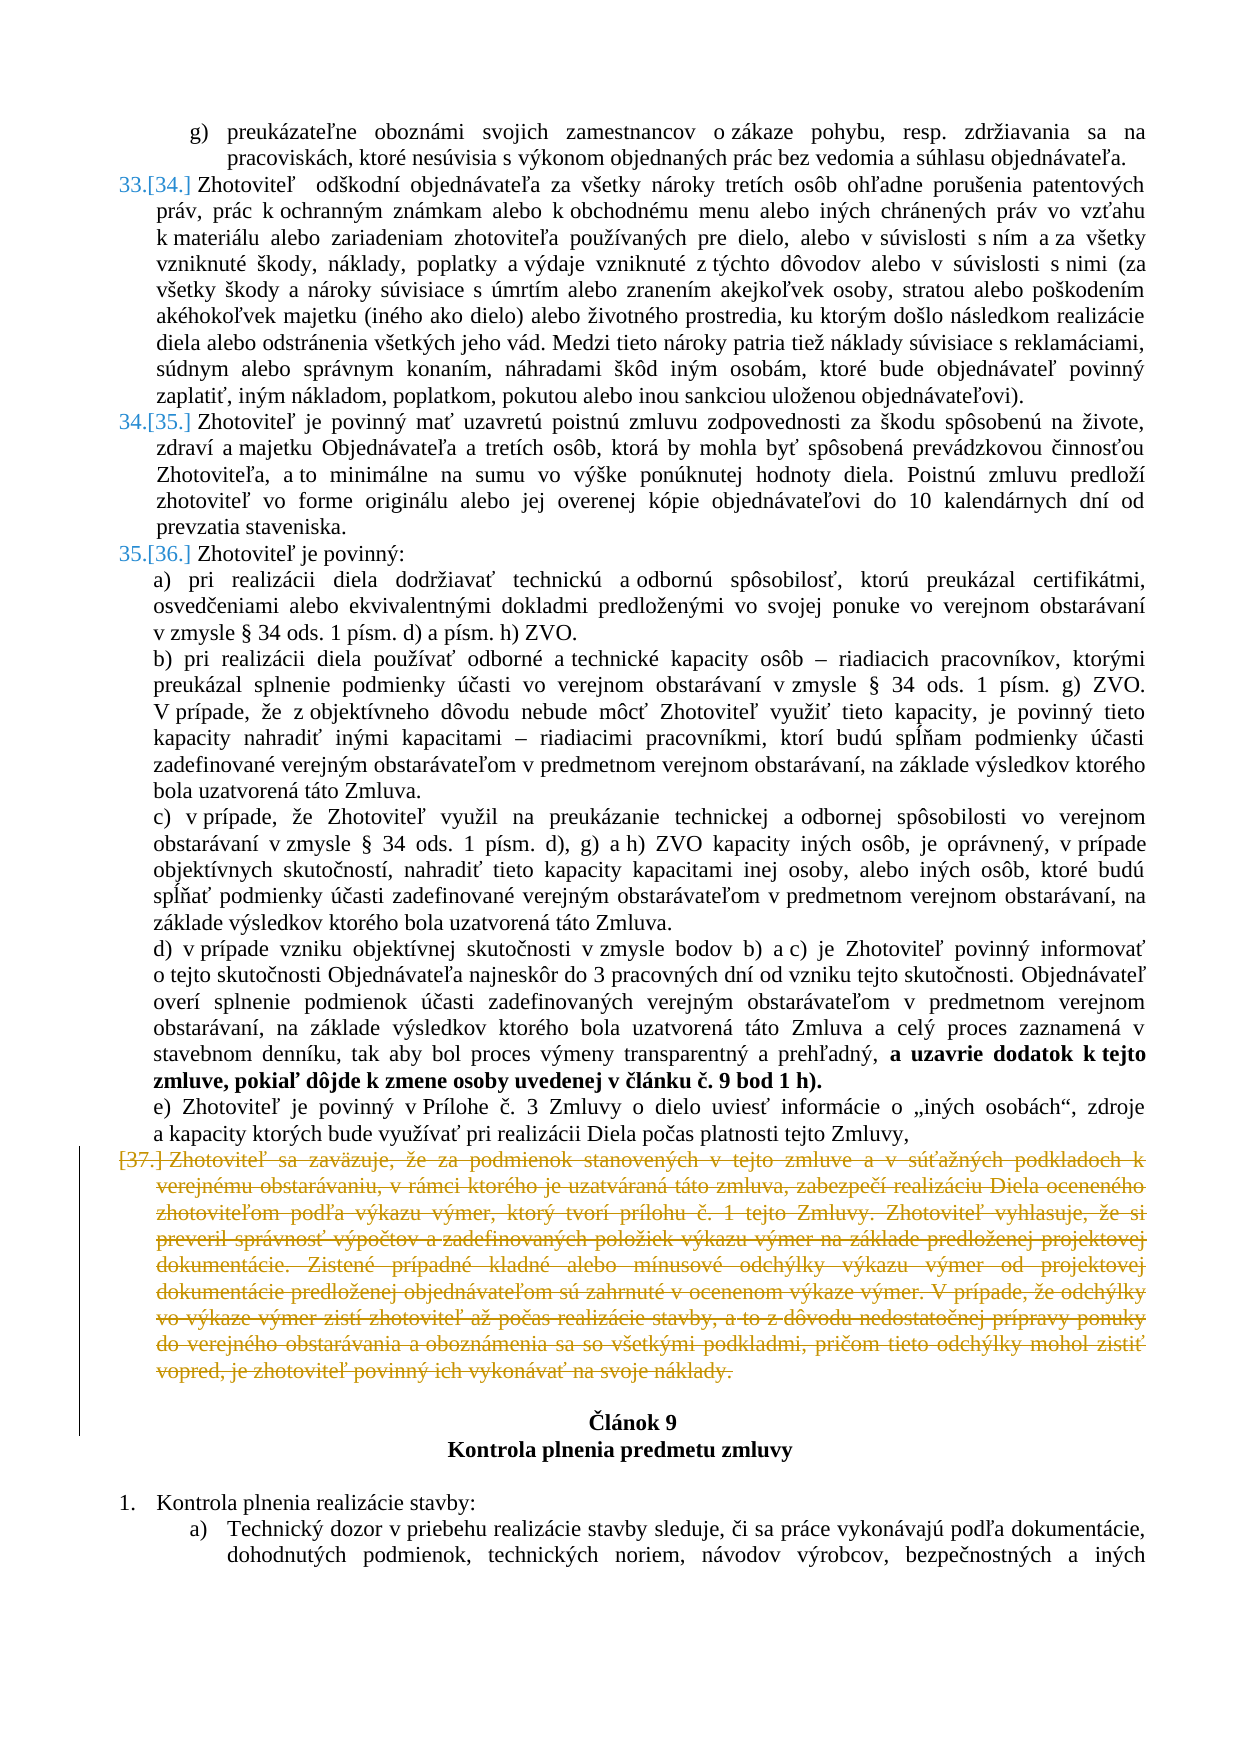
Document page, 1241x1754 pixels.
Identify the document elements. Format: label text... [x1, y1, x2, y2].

list Zhotoviteľ je povinný mať uzavretú poistnú zmluvu zodpovednosti za škodu spôsobenú na živote, zdraví a majetku Objednávateľa a tretích osôb, ktorá by mohla byť spôsobená prevádzkovou činnosťou Zhotoviteľa, a to minimálne na sumu vo výške ponúknutej hodnoty diela. Poistnú zmluvu predloží zhotoviteľ vo forme originálu alebo jej overenej kópie objednávateľovi do 10 kalendárnych dní od prevzatia staveniska. [119, 408, 1146, 540]
list b) pri realizácii diela používať odborné a technické kapacity osôb – riadiacich pracovníkov, ktorými preukázal splnenie podmienky účasti vo verejnom obstarávaní v zmysle § 34 ods. 1 písm. g) ZVO. V prípade, že z objektívneho dôvodu nebude môcť Zhotoviteľ využiť tieto kapacity, je povinný tieto kapacity nahradiť inými kapacitami – riadiacimi pracovníkmi, ktorí budú spĺňam podmienky účasti zadefinované verejným obstarávateľom v predmetnom verejnom obstarávaní, na základe výsledkov ktorého bola uzatvorená táto Zmluva. [153, 645, 1146, 803]
list Zhotoviteľ odškodní objednávateľa za všetky nároky tretích osôb ohľadne porušenia patentových práv, prác k ochranným známkam alebo k obchodnému menu alebo iných chránených práv vo vzťahu k materiálu alebo zariadeniam zhotoviteľa používaných pre dielo, alebo v súvislosti s ním a za všetky vzniknuté škody, náklady, poplatky a výdaje vzniknuté z týchto dôvodov alebo v súvislosti s nimi (za všetky škody a nároky súvisiace s úmrtím alebo zranením akejkoľvek osoby, stratou alebo poškodením akéhokoľvek majetku (iného ako dielo) alebo životného prostredia, ku ktorým došlo následkom realizácie diela alebo odstránenia všetkých jeho vád. Medzi tieto nároky patria tiež náklady súvisiace s reklamáciami, súdnym alebo správnym konaním, náhradami škôd iným osobám, ktoré bude objednávateľ povinný zaplatiť, iným nákladom, poplatkom, pokutou alebo inou sankciou uloženou objednávateľovi). [119, 171, 1146, 408]
list Kontrola plnenia realizácie stavby: [119, 1488, 1146, 1515]
list preukázateľne oboznámi svojich zamestnancov o zákaze pohybu, resp. zdržiavania sa na pracoviskách, ktoré nesúvisia s výkonom objednaných prác bez vedomia a súhlasu objednávateľa. [189, 118, 1146, 171]
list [189, 1515, 1146, 1568]
list c) v prípade, že Zhotoviteľ využil na preukázanie technickej a odbornej spôsobilosti vo verejnom obstarávaní v zmysle § 34 ods. 1 písm. d), g) a h) ZVO kapacity iných osôb, je oprávnený, v prípade objektívnych skutočností, nahradiť tieto kapacity kapacitami inej osoby, alebo iných osôb, ktoré budú spĺňať podmienky účasti zadefinované verejným obstarávateľom v predmetnom verejnom obstarávaní, na základe výsledkov ktorého bola uzatvorená táto Zmluva. [153, 803, 1146, 935]
list Zhotoviteľ je povinný: [119, 540, 1146, 566]
text Článok 9 [119, 1409, 1146, 1436]
list e) Zhotoviteľ je povinný v Prílohe č. 3 Zmluvy o dielo uviesť informácie o „iných osobách“, zdroje a kapacity ktorých bude využívať pri realizácii Diela počas platnosti tejto Zmluvy, [153, 1093, 1146, 1146]
list d) v prípade vzniku objektívnej skutočnosti v zmysle bodov b) a c) je Zhotoviteľ povinný informovať o tejto skutočnosti Objednávateľa najneskôr do 3 pracovných dní od vzniku tejto skutočnosti. Objednávateľ overí splnenie podmienok účasti zadefinovaných verejným obstarávateľom v predmetnom verejnom obstarávaní, na základe výsledkov ktorého bola uzatvorená táto Zmluva a celý proces zaznamená v stavebnom denníku, tak aby bol proces výmeny transparentný a prehľadný, a uzavrie dodatok k tejto zmluve, pokiaľ dôjde k zmene osoby uvedenej v článku č. 9 bod 1 h). [153, 935, 1146, 1093]
list a) pri realizácii diela dodržiavať technickú a odbornú spôsobilosť, ktorú preukázal certifikátmi, osvedčeniami alebo ekvivalentnými dokladmi predloženými vo svojej ponuke vo verejnom obstarávaní v zmysle § 34 ods. 1 písm. d) a písm. h) ZVO. [153, 566, 1146, 645]
text Kontrola plnenia predmetu zmluvy [94, 1436, 1146, 1462]
